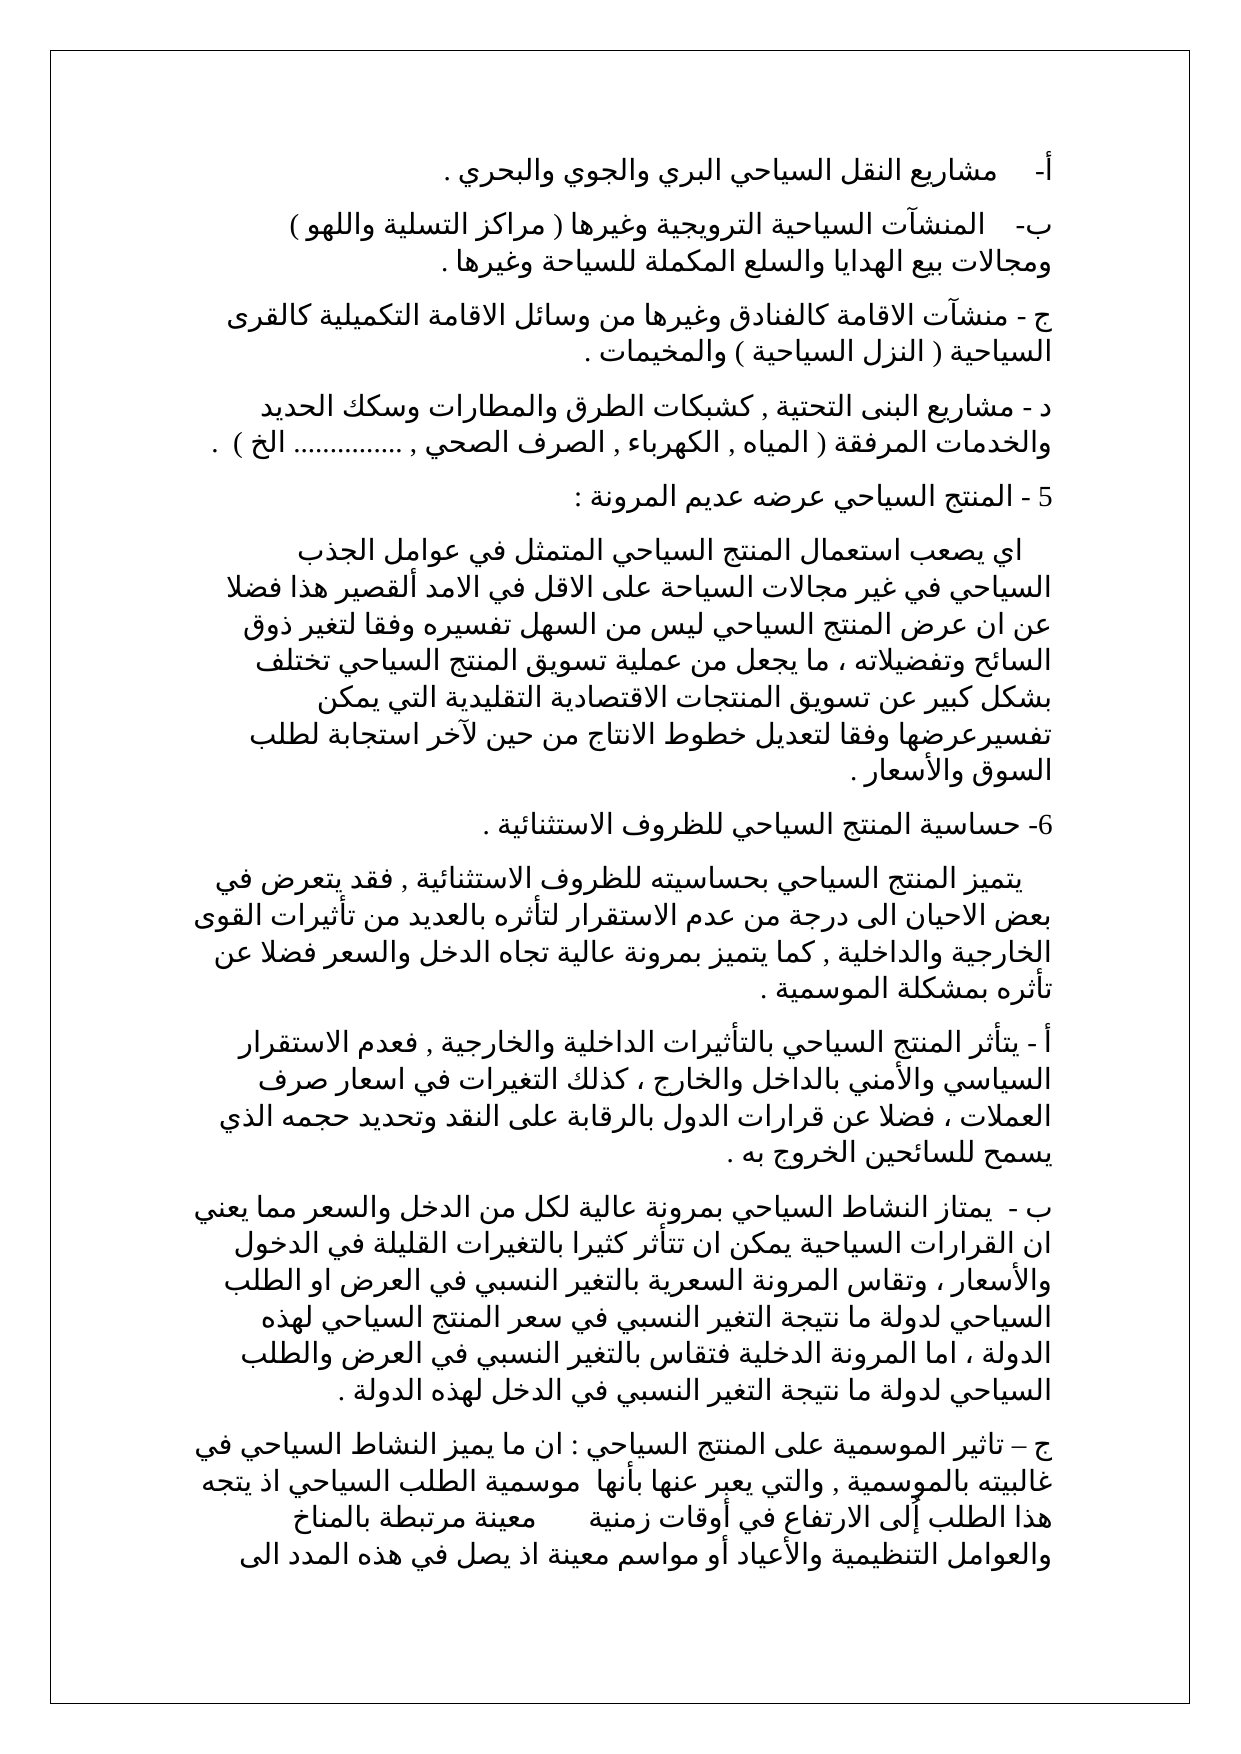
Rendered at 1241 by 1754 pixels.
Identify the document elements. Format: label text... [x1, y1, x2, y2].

text د - مشاريع البنى التحتية , كشبكات الطرق والمطارات وسكك الحديد والخدمات المرفقة ( المياه , الكهرباء , الصرف الصحي , ............... الخ ) . [187, 386, 1053, 459]
text اي يصعب استعمال المنتج السياحي المتمثل في عوامل الجذب السياحي في غير مجالات السياحة على الاقل في الامد ألقصير هذا فضلا عن ان عرض المنتج السياحي ليس من السهل تفسيره وفقا لتغير ذوق السائح وتفضيلاته ، ما يجعل من عملية تسويق المنتج السياحي تختلف بشكل كبير عن تسويق المنتجات الاقتصادية التقليدية التي يمكن تفسيرعرضها وفقا لتعديل خطوط الانتاج من حين لآخر استجابة لطلب السوق والأسعار . [187, 530, 1053, 787]
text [187, 1424, 1053, 1571]
text يتميز المنتج السياحي بحساسيته للظروف الاستثنائية , فقد يتعرض في بعض الاحيان الى درجة من عدم الاستقرار لتأثره بالعديد من تأثيرات القوى الخارجية والداخلية , كما يتميز بمرونة عالية تجاه الدخل والسعر فضلا عن تأثره بمشكلة الموسمية . [187, 858, 1053, 1005]
text أ - يتأثر المنتج السياحي بالتأثيرات الداخلية والخارجية , فعدم الاستقرار السياسي والأمني بالداخل والخارج ، كذلك التغيرات في اسعار صرف العملات ، فضلا عن قرارات الدول بالرقابة على النقد وتحديد حجمه الذي يسمح للسائحين الخروج به . [187, 1022, 1053, 1169]
text 5 - المنتج السياحي عرضه عديم المرونة : [187, 476, 1053, 513]
text ب - يمتاز النشاط السياحي بمرونة عالية لكل من الدخل والسعر مما يعني ان القرارات السياحية يمكن ان تتأثر كثيرا بالتغيرات القليلة في الدخول والأسعار ، وتقاس المرونة السعرية بالتغير النسبي في العرض او الطلب السياحي لدولة ما نتيجة التغير النسبي في سعر المنتج السياحي لهذه الدولة ، اما المرونة الدخلية فتقاس بالتغير النسبي في العرض والطلب السياحي لدولة ما نتيجة التغير النسبي في الدخل لهذه الدولة . [187, 1187, 1053, 1407]
text ب‌- المنشآت السياحية الترويجية وغيرها ( مراكز التسلية واللهو ) ومجالات بيع الهدايا والسلع المكملة للسياحة وغيرها . [187, 204, 1053, 277]
text أ‌- مشاريع النقل السياحي البري والجوي والبحري . [187, 150, 1053, 187]
text 6- حساسية المنتج السياحي للظروف الاستثنائية . [187, 804, 1053, 841]
text ج - منشآت الاقامة كالفنادق وغيرها من وسائل الاقامة التكميلية كالقرى السياحية ( النزل السياحية ) والمخيمات . [187, 295, 1053, 368]
